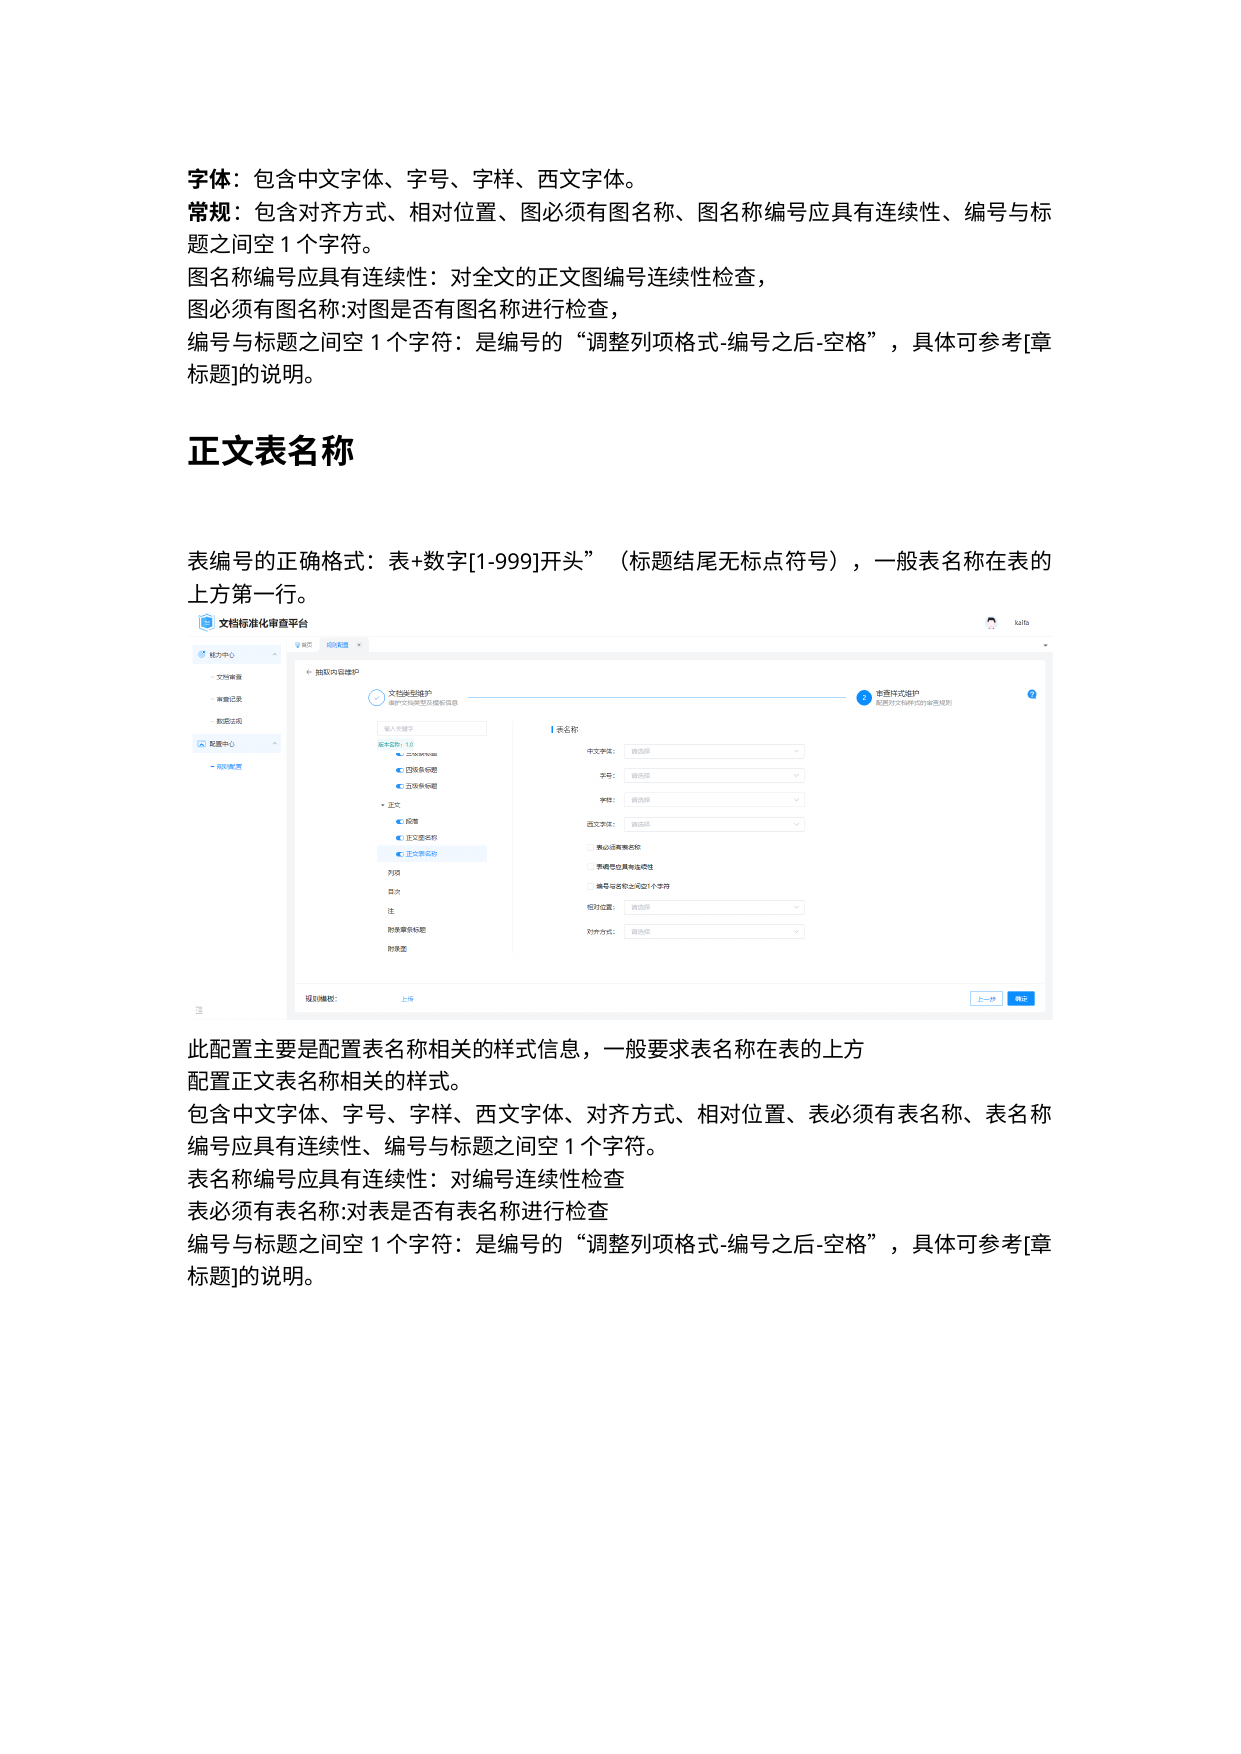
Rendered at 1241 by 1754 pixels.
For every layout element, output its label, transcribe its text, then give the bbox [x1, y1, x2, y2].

text 表必须有表名称:对表是否有表名称进行检查 [187, 1194, 1053, 1226]
text 图名称编号应具有连续性：对全文的正文图编号连续性检查， [187, 259, 1053, 292]
subtitle 正文表名称 [187, 417, 1053, 482]
picture [187, 608, 1053, 1020]
text 字体：包含中文字体、字号、字样、西文字体。 [187, 162, 1053, 194]
text 配置正文表名称相关的样式。 [187, 1064, 1053, 1096]
text 编号与标题之间空1个字符：是编号的“调整列项格式-编号之后-空格”，具体可参考[章标题]的说明。 [187, 324, 1053, 389]
text 表编号的正确格式：表+数字[1-999]开头”（标题结尾无标点符号），一般表名称在表的上方第一行。 [187, 544, 1053, 608]
text 表名称编号应具有连续性：对编号连续性检查 [187, 1161, 1053, 1194]
text 常规：包含对齐方式、相对位置、图必须有图名称、图名称编号应具有连续性、编号与标题之间空1个字符。 [187, 194, 1053, 259]
text 图必须有图名称:对图是否有图名称进行检查， [187, 292, 1053, 324]
text 编号与标题之间空1个字符：是编号的“调整列项格式-编号之后-空格”，具体可参考[章标题]的说明。 [187, 1226, 1053, 1291]
text 此配置主要是配置表名称相关的样式信息，一般要求表名称在表的上方 [187, 1031, 1053, 1064]
text 包含中文字体、字号、字样、西文字体、对齐方式、相对位置、表必须有表名称、表名称编号应具有连续性、编号与标题之间空1个字符。 [187, 1096, 1053, 1161]
